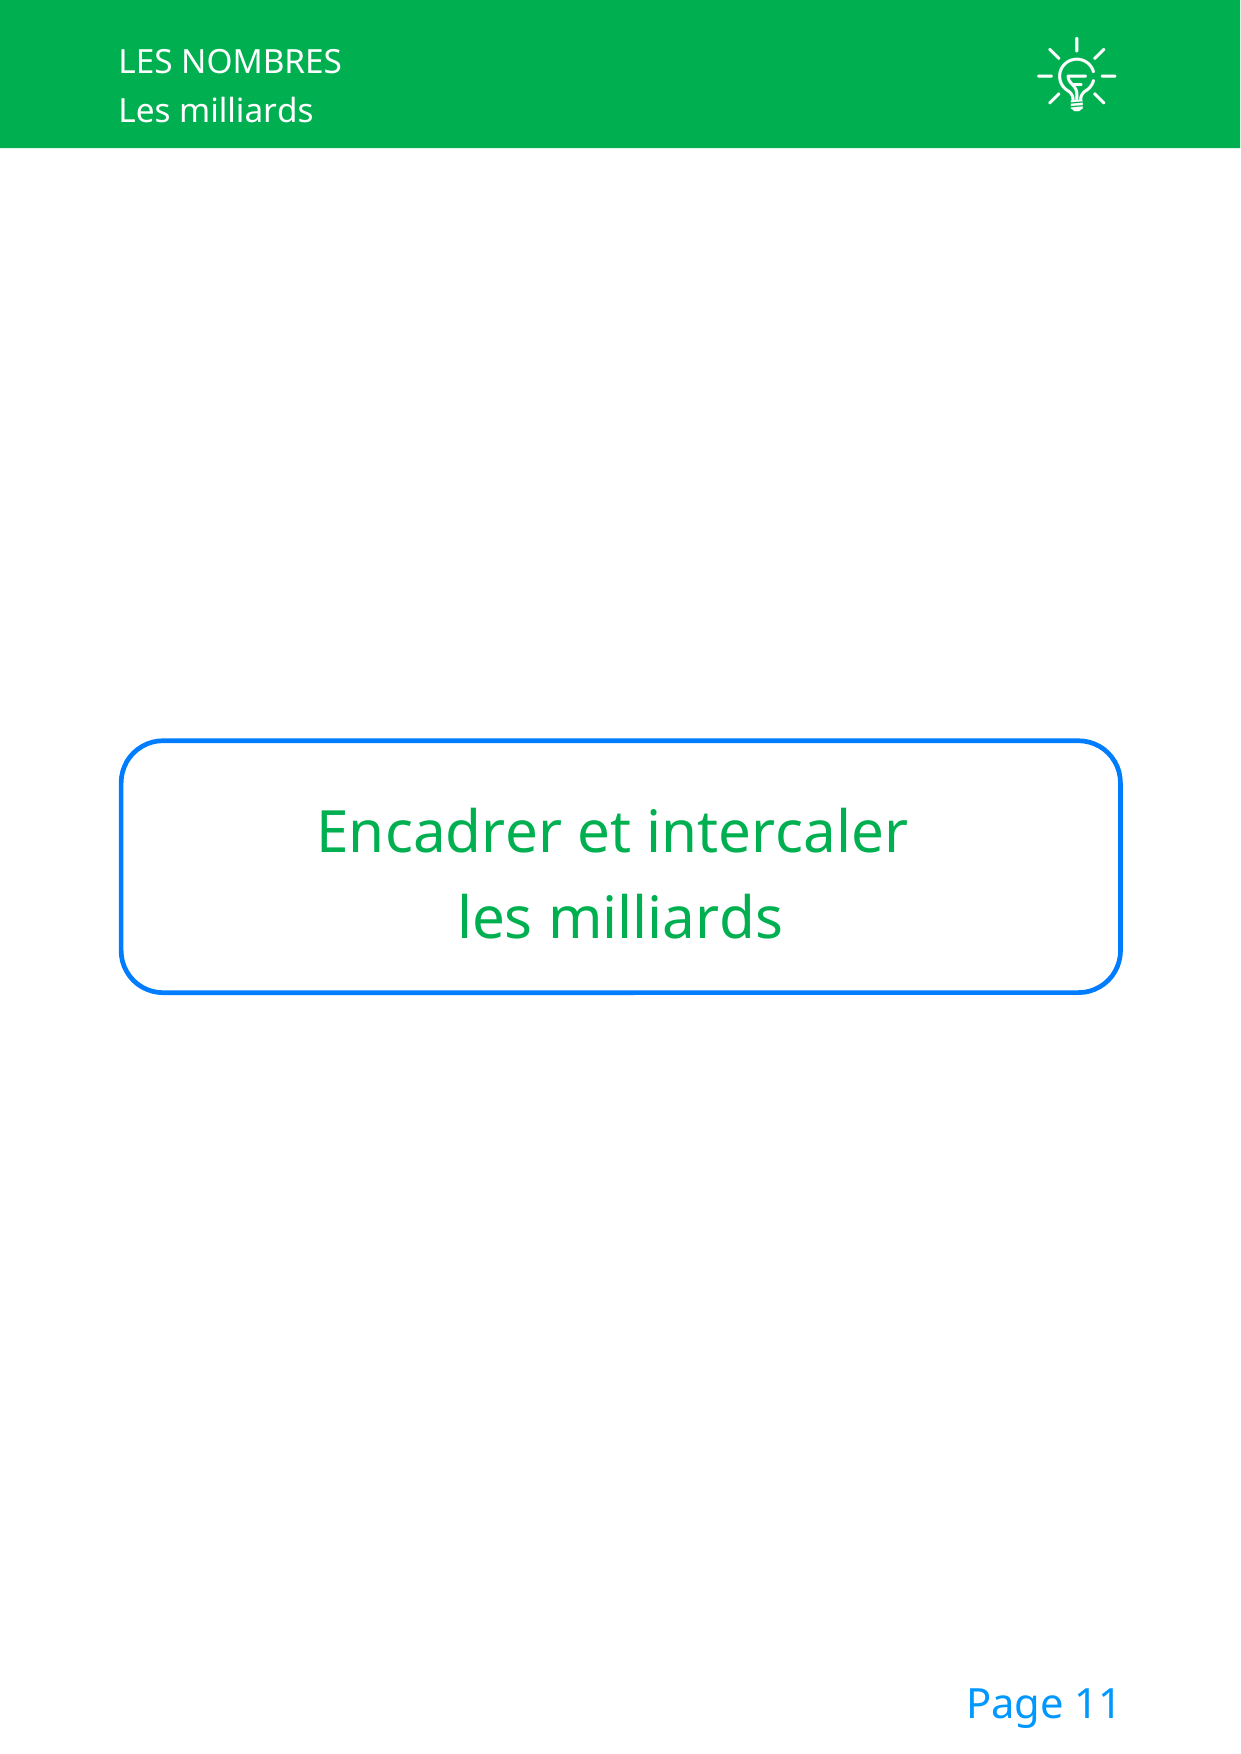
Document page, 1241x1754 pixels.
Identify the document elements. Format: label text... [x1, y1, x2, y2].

subtitle Encadrer et intercaler les milliards [118, 790, 1122, 955]
picture [1034, 37, 1123, 114]
